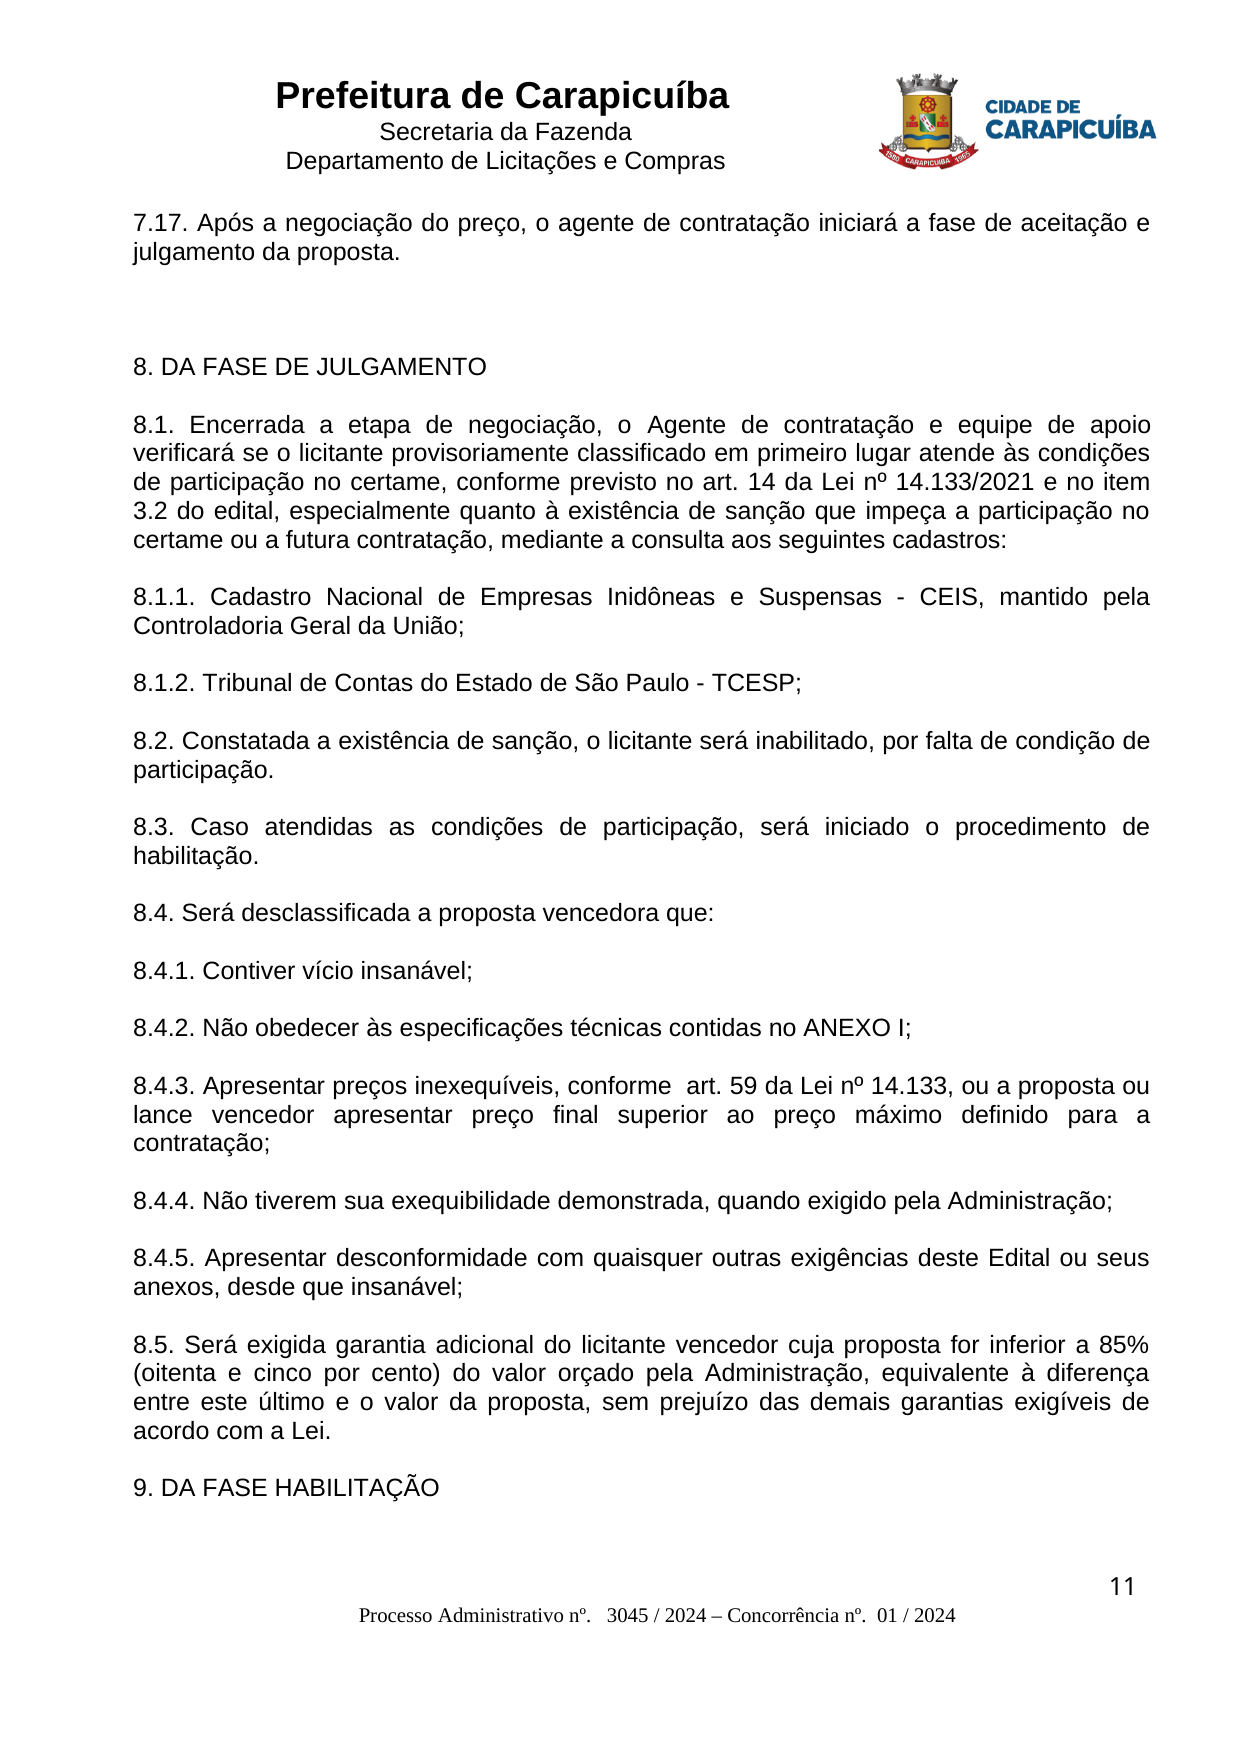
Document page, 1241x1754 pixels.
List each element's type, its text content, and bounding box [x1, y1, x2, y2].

text 8.3. Caso atendidas as condições de participação, será iniciado o procedimento de habilitação. [133, 812, 1152, 870]
text 8. DA FASE DE JULGAMENTO [133, 352, 1152, 381]
text 8.4.3. Apresentar preços inexequíveis, conforme art. 59 da Lei nº 14.133, ou a proposta ou lance vencedor apresentar preço final superior ao preço máximo definido para a contratação; [133, 1071, 1152, 1157]
text 8.1.1. Cadastro Nacional de Empresas Inidôneas e Suspensas - CEIS, mantido pela Controladoria Geral da União; [133, 582, 1152, 640]
text 9. DA FASE HABILITAÇÃO [133, 1473, 1152, 1502]
text 8.4.4. Não tiverem sua exequibilidade demonstrada, quando exigido pela Administração; [133, 1186, 1152, 1215]
text 8.1. Encerrada a etapa de negociação, o Agente de contratação e equipe de apoio verificará se o licitante provisoriamente classificado em primeiro lugar atende às condições de participação no certame, conforme previsto no art. 14 da Lei nº 14.133/2021 e no item 3.2 do edital, especialmente quanto à existência de sanção que impeça a participação no certame ou a futura contratação, mediante a consulta aos seguintes cadastros: [133, 410, 1152, 553]
text 8.4.1. Contiver vício insanável; [133, 956, 1152, 985]
text 7.17. Após a negociação do preço, o agente de contratação iniciará a fase de aceitação e julgamento da proposta. [133, 208, 1152, 266]
text 8.2. Constatada a existência de sanção, o licitante será inabilitado, por falta de condição de participação. [133, 726, 1152, 783]
picture [877, 65, 1159, 172]
text 8.4. Será desclassificada a proposta vencedora que: [133, 898, 1152, 927]
text 8.4.5. Apresentar desconformidade com quaisquer outras exigências deste Edital ou seus anexos, desde que insanável; [133, 1243, 1152, 1301]
text 8.1.2. Tribunal de Contas do Estado de São Paulo - TCESP; [133, 668, 1152, 697]
text 8.5. Será exigida garantia adicional do licitante vencedor cuja proposta for inferior a 85% (oitenta e cinco por cento) do valor orçado pela Administração, equivalente à diferença entre este último e o valor da proposta, sem prejuízo das demais garantias exigíveis de acordo com a Lei. [133, 1330, 1152, 1445]
text 8.4.2. Não obedecer às especificações técnicas contidas no ANEXO I; [133, 1013, 1152, 1042]
